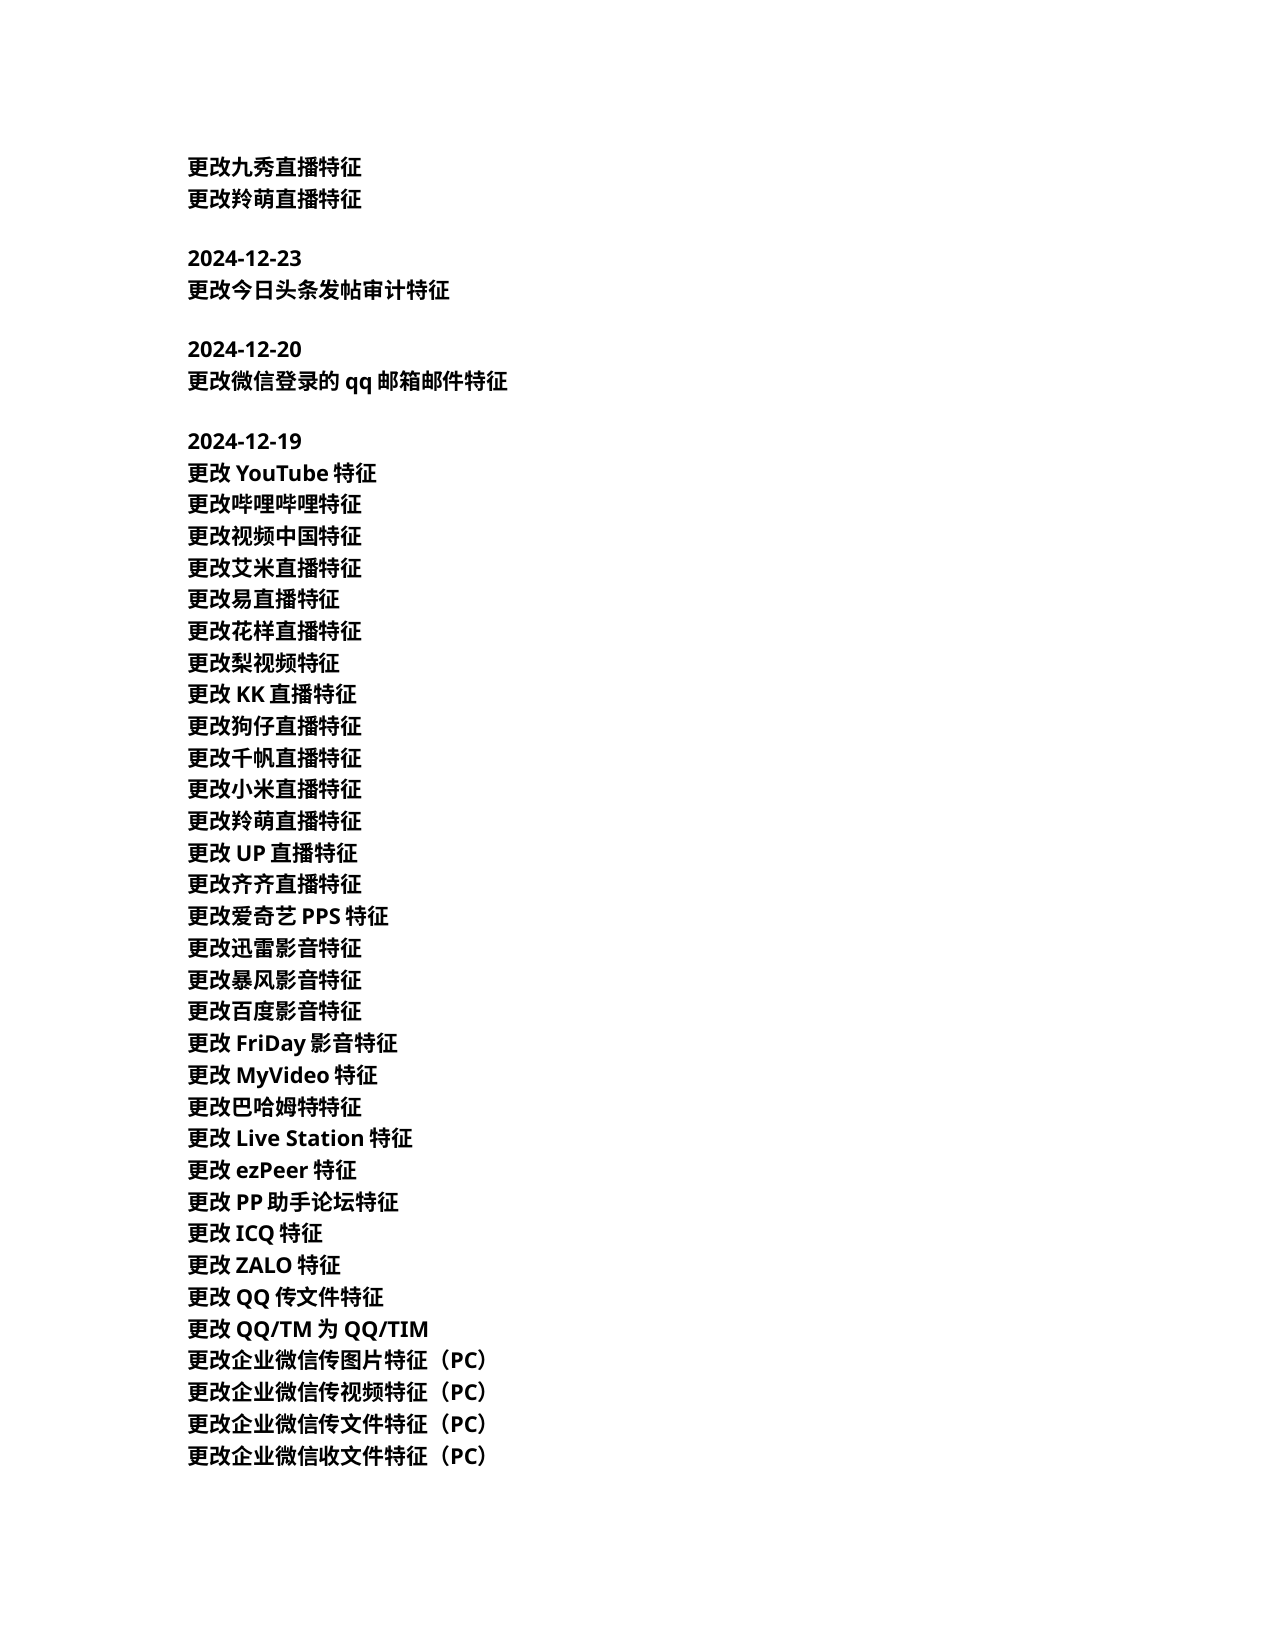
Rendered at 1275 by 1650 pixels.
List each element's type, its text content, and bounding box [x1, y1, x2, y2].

text 更改YouTube特征 [187, 456, 1087, 487]
text 更改今日头条发帖审计特征 [187, 273, 1087, 304]
text 2024-12-23 [187, 243, 1087, 273]
text 更改PP助手论坛特征 [187, 1185, 1087, 1216]
text 更改花样直播特征 [187, 614, 1087, 646]
text 更改迅雷影音特征 [187, 931, 1087, 963]
text 更改QQ传文件特征 [187, 1280, 1087, 1312]
text 更改羚萌直播特征 [187, 804, 1087, 836]
text 更改企业微信传文件特征（PC） [187, 1407, 1087, 1439]
text 更改微信登录的qq邮箱邮件特征 [187, 364, 1087, 396]
text 2024-12-19 [187, 426, 1087, 456]
text 更改齐齐直播特征 [187, 867, 1087, 899]
text 更改ZALO特征 [187, 1248, 1087, 1280]
text 更改百度影音特征 [187, 994, 1087, 1026]
text 更改Live Station特征 [187, 1121, 1087, 1153]
text 更改ICQ特征 [187, 1216, 1087, 1248]
text 更改小米直播特征 [187, 772, 1087, 804]
text 更改羚萌直播特征 [187, 182, 1087, 213]
text 更改视频中国特征 [187, 519, 1087, 551]
text 更改易直播特征 [187, 582, 1087, 614]
text 更改梨视频特征 [187, 646, 1087, 677]
text 更改FriDay影音特征 [187, 1026, 1087, 1058]
text 2024-12-20 [187, 334, 1087, 364]
text 更改QQ/TM为QQ/TIM 更改企业微信传图片特征（PC） [187, 1312, 1087, 1375]
text 更改巴哈姆特特征 [187, 1089, 1087, 1121]
text 更改狗仔直播特征 [187, 709, 1087, 741]
text 更改企业微信传视频特征（PC） [187, 1375, 1087, 1407]
text 更改九秀直播特征 [187, 150, 1087, 182]
text 更改ezPeer特征 [187, 1153, 1087, 1185]
text 更改爱奇艺PPS特征 [187, 899, 1087, 931]
text 更改KK直播特征 [187, 677, 1087, 709]
text 更改MyVideo特征 [187, 1058, 1087, 1089]
text 更改艾米直播特征 [187, 551, 1087, 582]
text 更改暴风影音特征 [187, 963, 1087, 994]
text 更改UP直播特征 [187, 836, 1087, 867]
text 更改哔哩哔哩特征 [187, 487, 1087, 519]
text 更改企业微信收文件特征（PC） [187, 1439, 1087, 1471]
text 更改千帆直播特征 [187, 741, 1087, 772]
